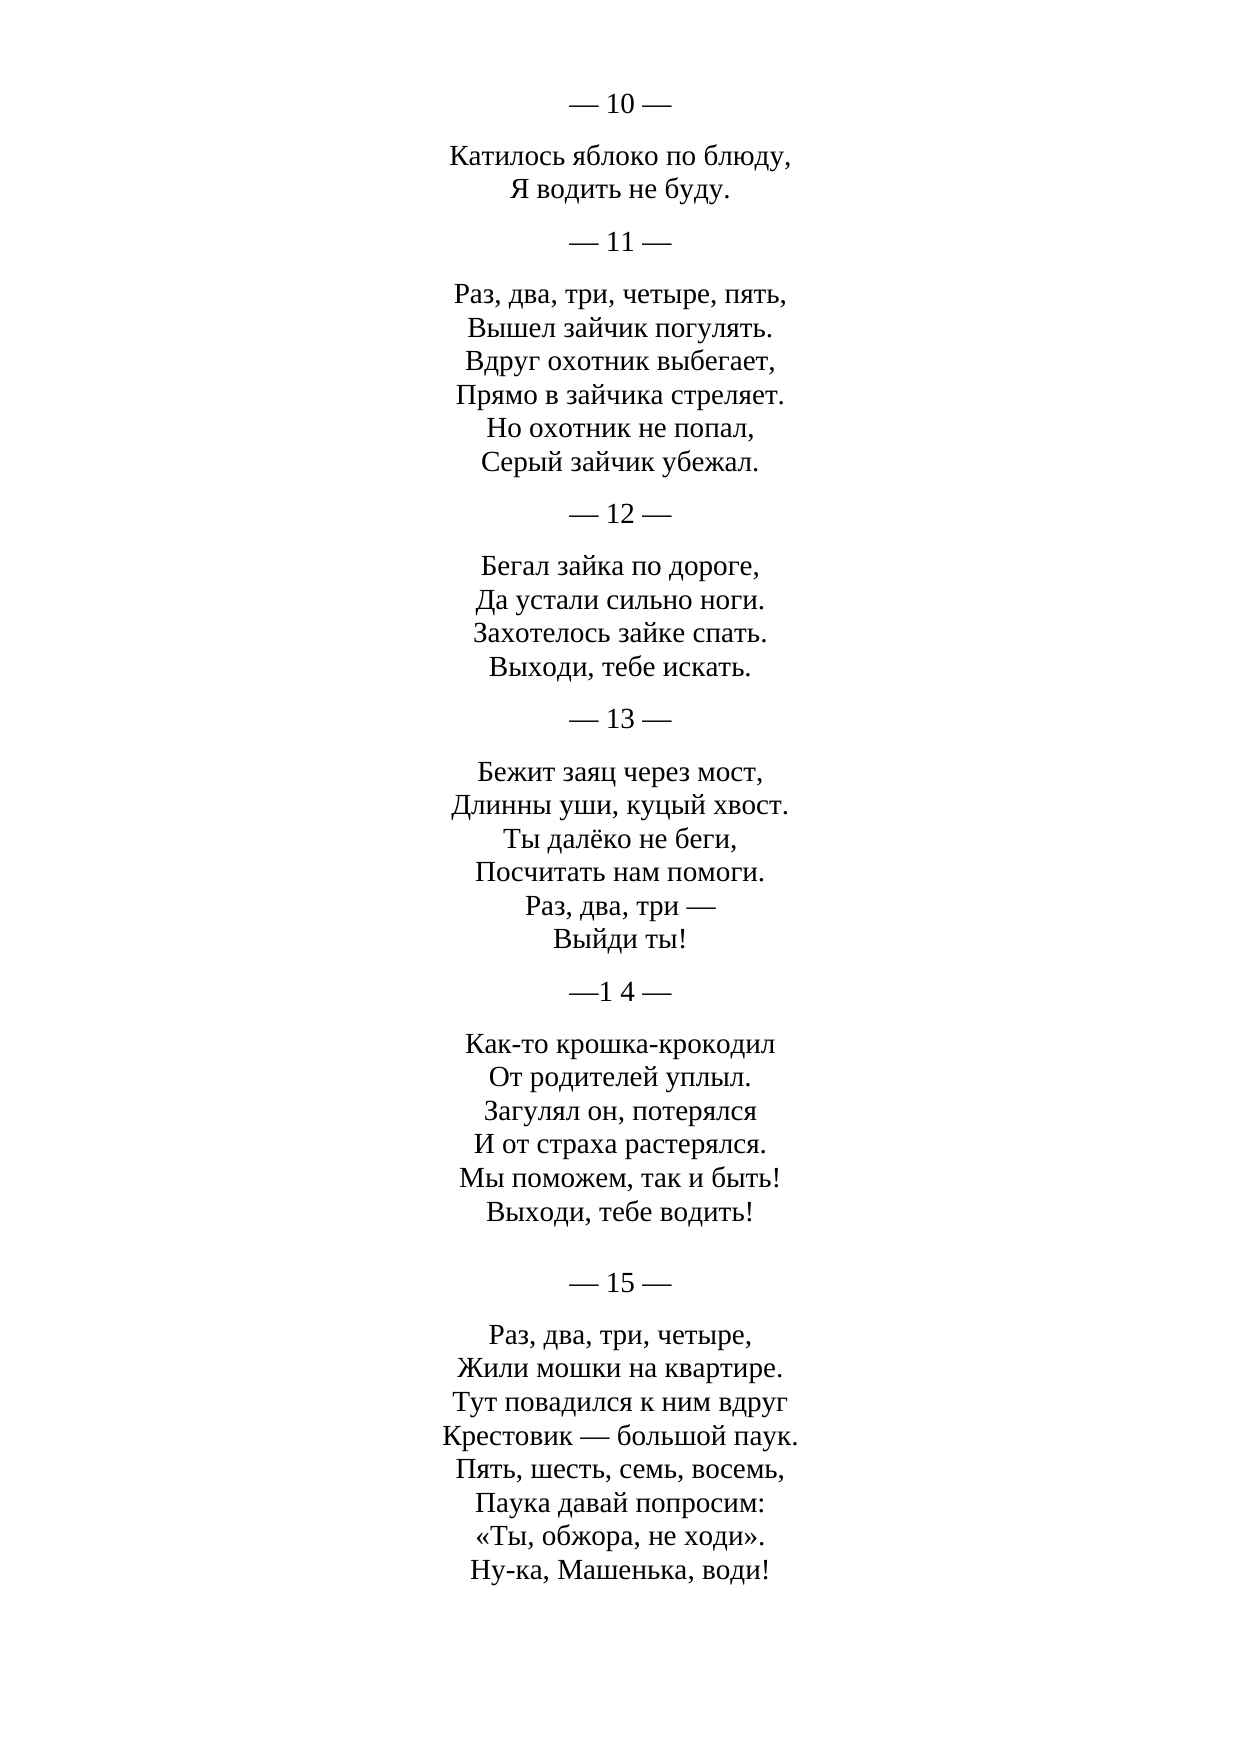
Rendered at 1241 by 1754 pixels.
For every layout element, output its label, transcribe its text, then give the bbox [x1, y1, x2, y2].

text Раз, два, три, четыре, Жили мошки на квартире. Тут повадился к ним вдруг Крестовик — большой паук. Пять, шесть, семь, восемь, Паука давай попросим: «Ты, обжора, не ходи». Ну-ка, Машенька, води! [89, 1317, 1152, 1585]
text Бежит заяц через мост, Длинны уши, куцый хвост. Ты далёко не беги, Посчитать нам помоги. Раз, два, три — Выйди ты! [89, 754, 1152, 955]
text Катилось яблоко по блюду, Я водить не буду. [89, 138, 1152, 205]
text — 13 — [89, 701, 1152, 735]
text —1 4 — [89, 974, 1152, 1007]
text — 10 — [89, 86, 1152, 119]
text — 15 — [89, 1265, 1152, 1298]
text — 11 — [89, 224, 1152, 257]
text — 12 — [89, 496, 1152, 530]
text Бегал зайка по дороге, Да устали сильно ноги. Захотелось зайке спать. Выходи, тебе искать. [89, 548, 1152, 683]
text Как-то крошка-крокодил От родителей уплыл. Загулял он, потерялся И от страха растерялся. Мы поможем, так и быть! Выходи, тебе водить! [89, 1026, 1152, 1227]
text Раз, два, три, четыре, пять, Вышел зайчик погулять. Вдруг охотник выбегает, Прямо в зайчика стреляет. Но охотник не попал, Серый зайчик убежал. [89, 276, 1152, 477]
